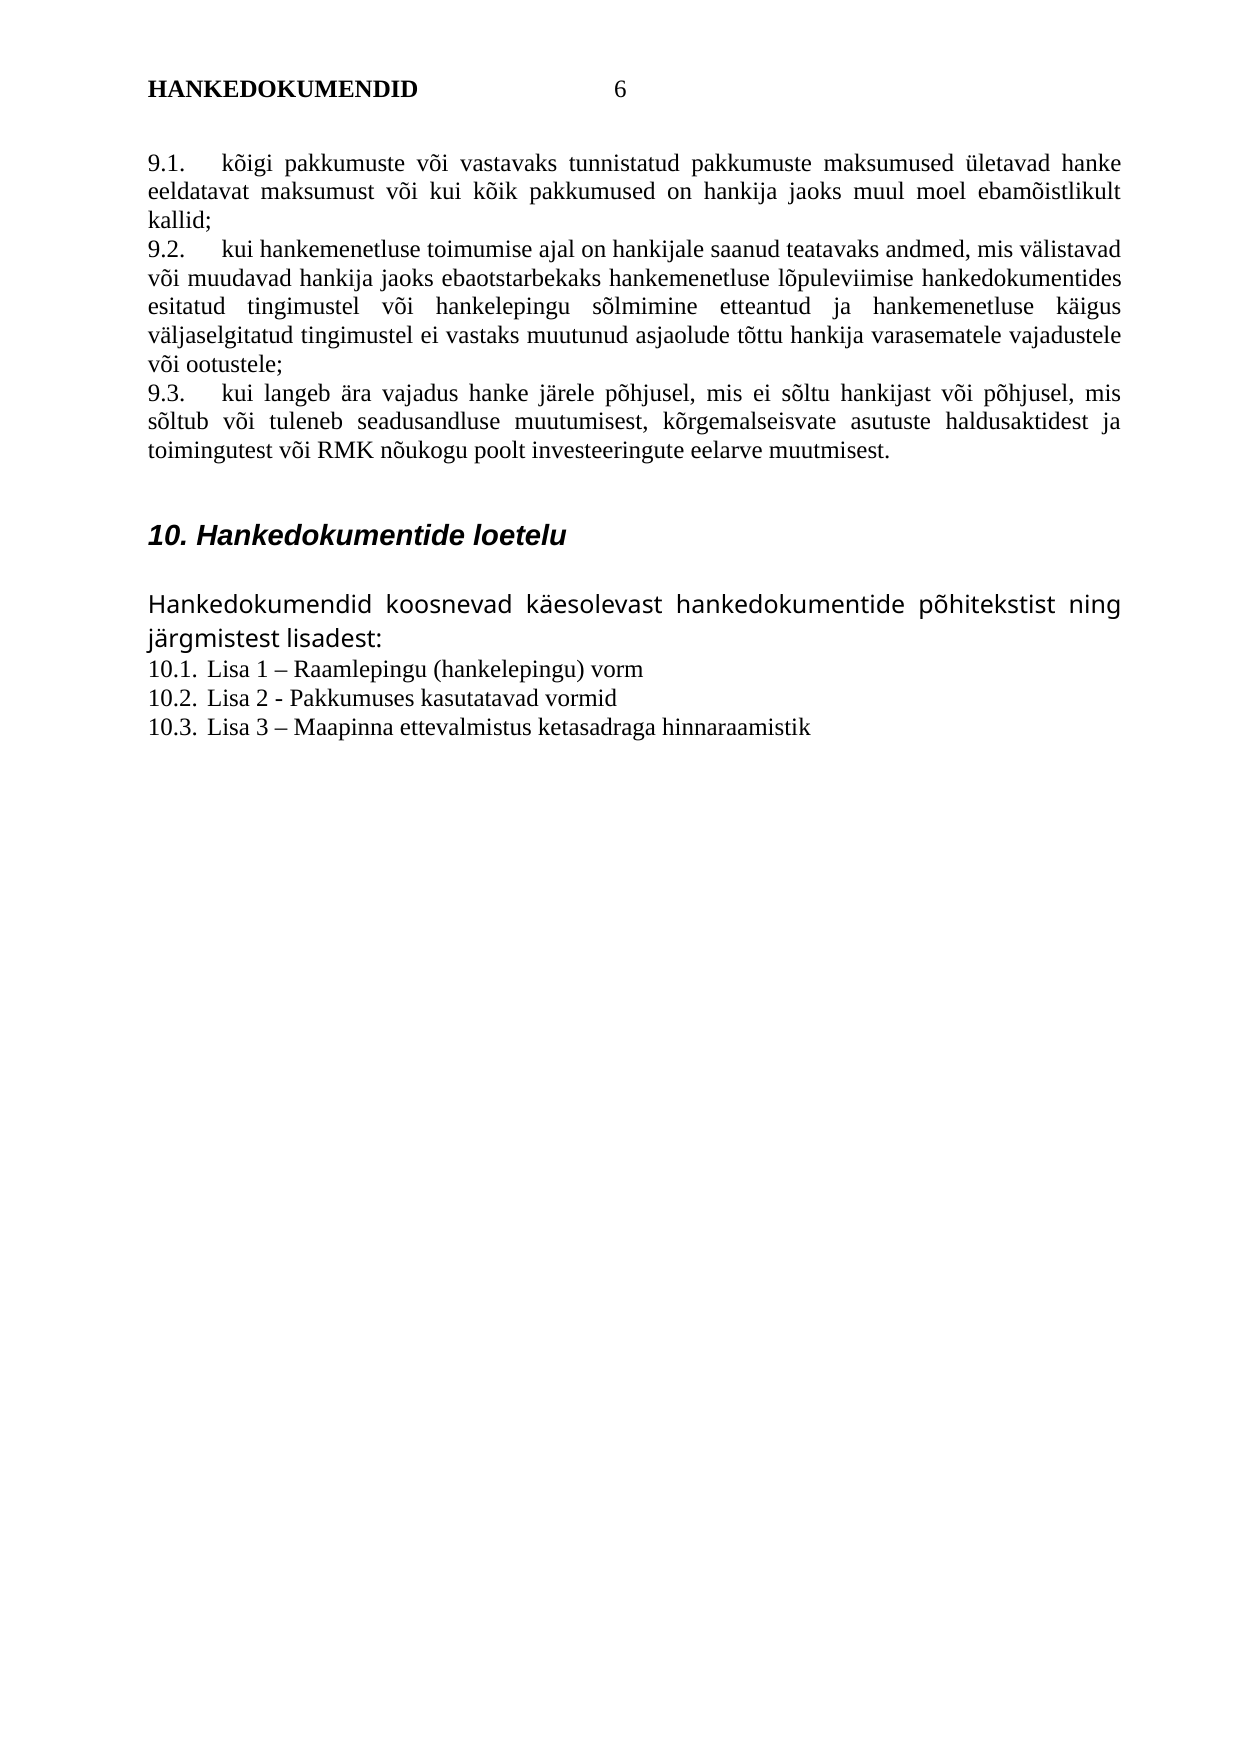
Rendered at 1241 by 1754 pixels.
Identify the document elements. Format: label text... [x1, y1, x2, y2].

list kui langeb ära vajadus hanke järele põhjusel, mis ei sõltu hankijast või põhjusel, mis sõltub või tuleneb seadusandluse muutumisest, kõrgemalseisvate asutuste haldusaktidest ja toimingutest või RMK nõukogu poolt investeeringute eelarve muutmisest. [148, 378, 1122, 464]
list Lisa 3 – Maapinna ettevalmistus ketasadraga hinnaraamistik [148, 712, 1122, 741]
list Lisa 1 – Raamlepingu (hankelepingu) vorm [148, 654, 1122, 683]
text Hankedokumendid koosnevad käesolevast hankedokumentide põhitekstist ning järgmistest lisadest: [148, 586, 1122, 654]
list Lisa 2 - Pakkumuses kasutatavad vormid [148, 683, 1122, 712]
list kui hankemenetluse toimumise ajal on hankijale saanud teatavaks andmed, mis välistavad või muudavad hankija jaoks ebaotstarbekaks hankemenetluse lõpuleviimise hankedokumentides esitatud tingimustel või hankelepingu sõlmimine etteantud ja hankemenetluse käigus väljaselgitatud tingimustel ei vastaks muutunud asjaolude tõttu hankija varasematele vajadustele või ootustele; [148, 234, 1122, 378]
list kõigi pakkumuste või vastavaks tunnistatud pakkumuste maksumused ületavad hanke eeldatavat maksumust või kui kõik pakkumused on hankija jaoks muul moel ebamõistlikult kallid; [148, 148, 1122, 234]
subtitle 10. Hankedokumentide loetelu [148, 518, 1122, 551]
